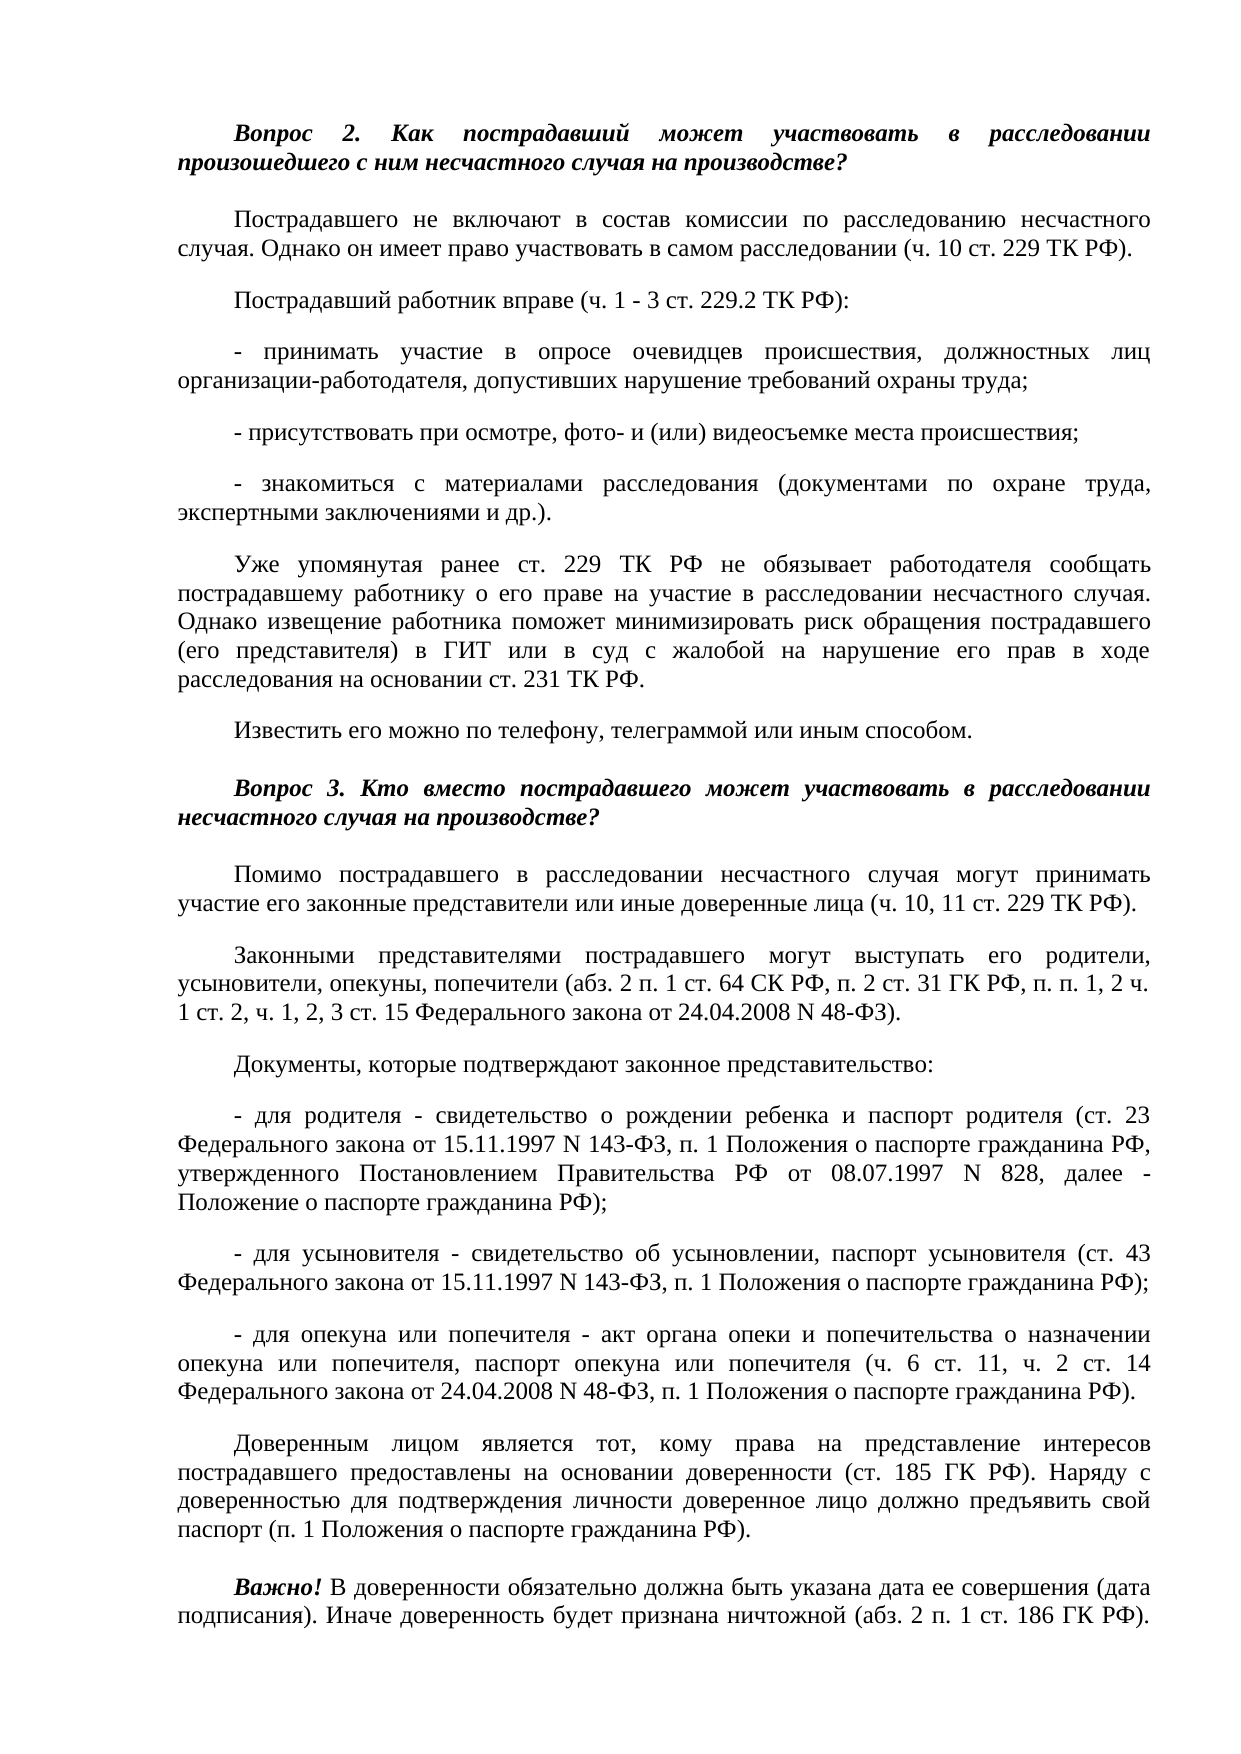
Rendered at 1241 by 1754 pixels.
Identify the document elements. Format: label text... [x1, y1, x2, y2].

text - присутствовать при осмотре, фото- и (или) видеосъемке места происшествия; [177, 417, 1152, 446]
text - знакомиться с материалами расследования (документами по охране труда, экспертными заключениями и др.). [177, 468, 1152, 526]
text - для родителя - свидетельство о рождении ребенка и паспорт родителя (ст. 23 Федерального закона от 15.11.1997 N 143-ФЗ, п. 1 Положения о паспорте гражданина РФ, утвержденного Постановлением Правительства РФ от 08.07.1997 N 828, далее - Положение о паспорте гражданина РФ); [177, 1101, 1152, 1216]
text Вопрос 2. Как пострадавший может участвовать в расследовании произошедшего с ним несчастного случая на производстве? [177, 118, 1152, 176]
text - для усыновителя - свидетельство об усыновлении, паспорт усыновителя (ст. 43 Федерального закона от 15.11.1997 N 143-ФЗ, п. 1 Положения о паспорте гражданина РФ); [177, 1238, 1152, 1296]
text Доверенным лицом является тот, кому права на представление интересов пострадавшего предоставлены на основании доверенности (ст. 185 ГК РФ). Наряду с доверенностью для подтверждения личности доверенное лицо должно предъявить свой паспорт (п. 1 Положения о паспорте гражданина РФ). [177, 1428, 1152, 1543]
text Пострадавший работник вправе (ч. 1 - 3 ст. 229.2 ТК РФ): [177, 285, 1152, 313]
text Известить его можно по телефону, телеграммой или иным способом. [177, 716, 1152, 744]
text Вопрос 3. Кто вместо пострадавшего может участвовать в расследовании несчастного случая на производстве? [177, 773, 1152, 831]
text Законными представителями пострадавшего могут выступать его родители, усыновители, опекуны, попечители (абз. 2 п. 1 ст. 64 СК РФ, п. 2 ст. 31 ГК РФ, п. п. 1, 2 ч. 1 ст. 2, ч. 1, 2, 3 ст. 15 Федерального закона от 24.04.2008 N 48-ФЗ). [177, 940, 1152, 1026]
text Документы, которые подтверждают законное представительство: [177, 1049, 1152, 1078]
text - принимать участие в опросе очевидцев происшествия, должностных лиц организации-работодателя, допустивших нарушение требований охраны труда; [177, 336, 1152, 394]
text - для опекуна или попечителя - акт органа опеки и попечительства о назначении опекуна или попечителя, паспорт опекуна или попечителя (ч. 6 ст. 11, ч. 2 ст. 14 Федерального закона от 24.04.2008 N 48-ФЗ, п. 1 Положения о паспорте гражданина РФ). [177, 1319, 1152, 1405]
text Уже упомянутая ранее ст. 229 ТК РФ не обязывает работодателя сообщать пострадавшему работнику о его праве на участие в расследовании несчастного случая. Однако извещение работника поможет минимизировать риск обращения пострадавшего (его представителя) в ГИТ или в суд с жалобой на нарушение его прав в ходе расследования на основании ст. 231 ТК РФ. [177, 549, 1152, 693]
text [177, 1572, 1152, 1629]
text Помимо пострадавшего в расследовании несчастного случая могут принимать участие его законные представители или иные доверенные лица (ч. 10, 11 ст. 229 ТК РФ). [177, 859, 1152, 917]
text Пострадавшего не включают в состав комиссии по расследованию несчастного случая. Однако он имеет право участвовать в самом расследовании (ч. 10 ст. 229 ТК РФ). [177, 204, 1152, 262]
